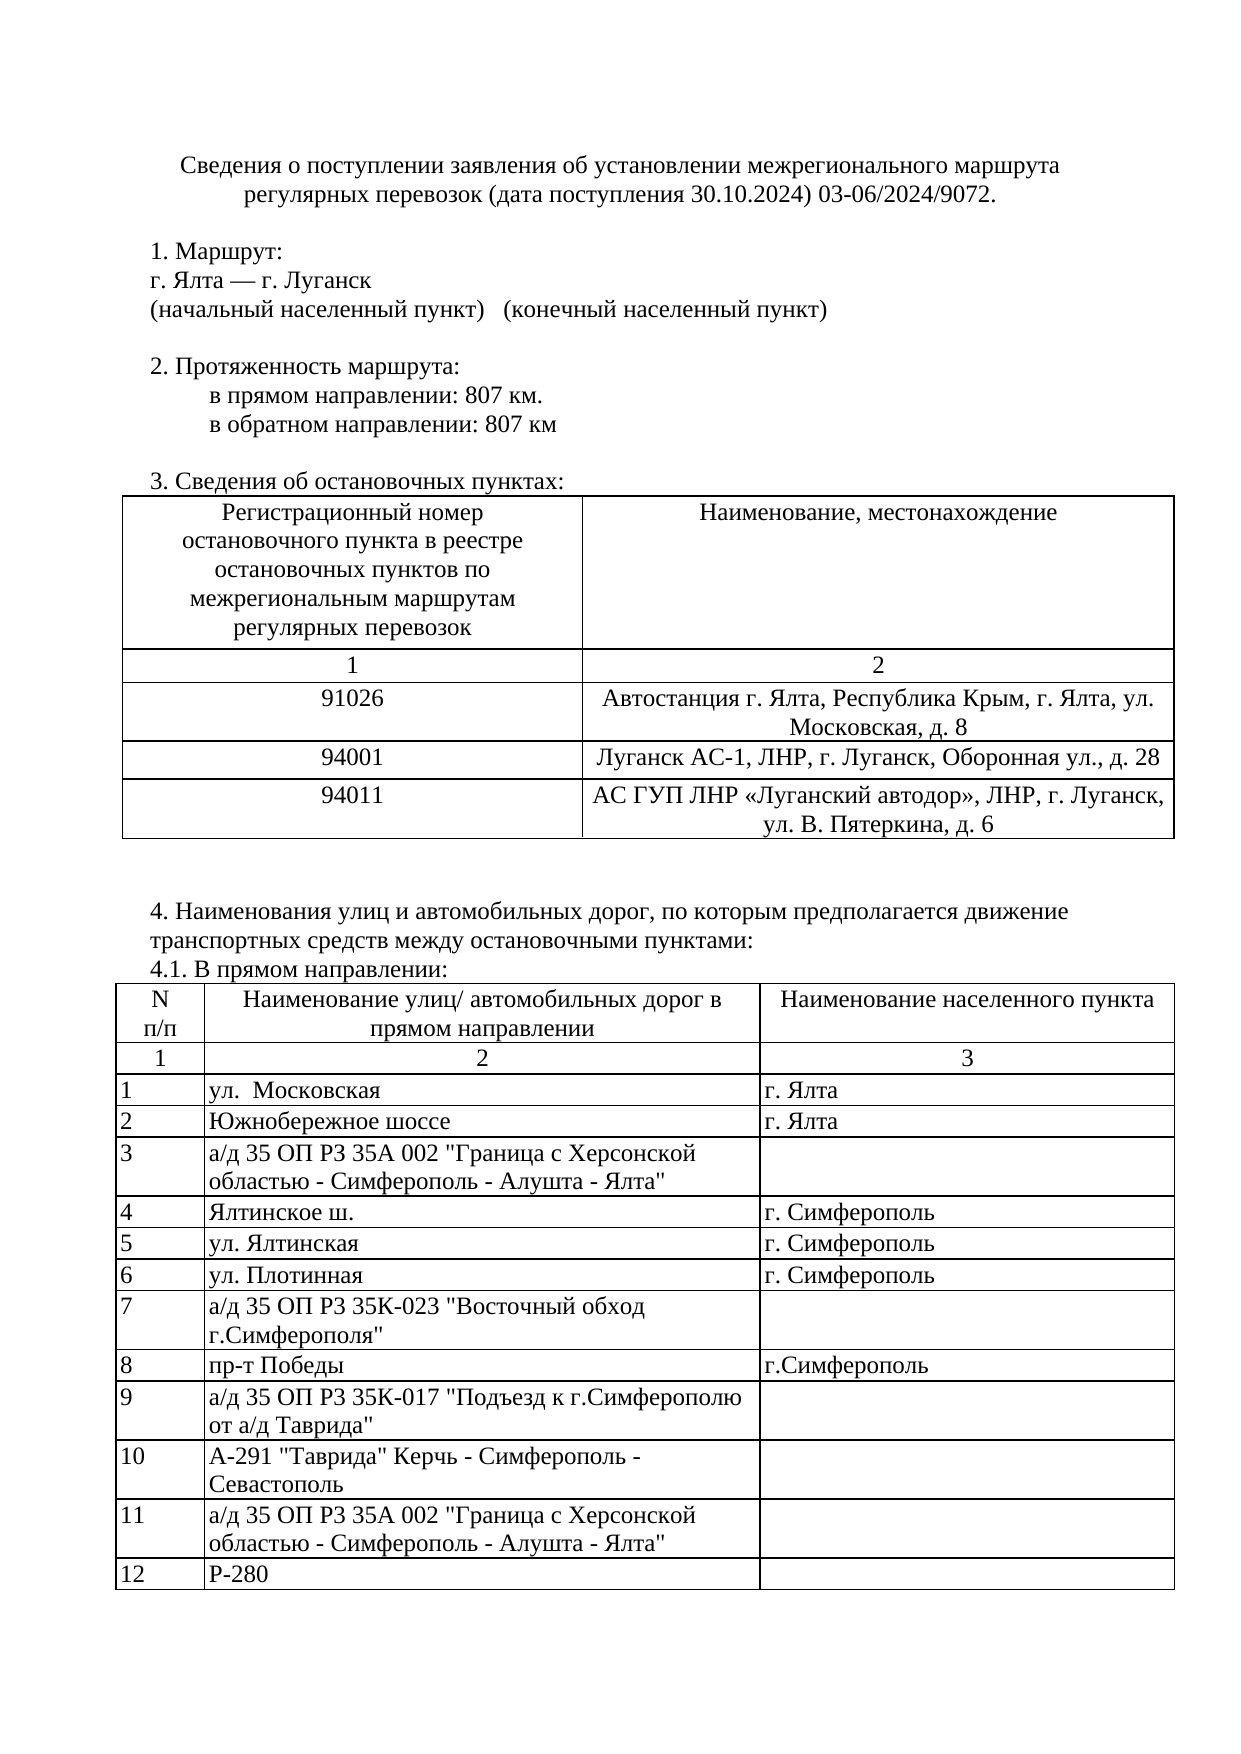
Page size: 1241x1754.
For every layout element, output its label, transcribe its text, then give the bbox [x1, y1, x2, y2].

table_cell 11 [117, 1500, 204, 1557]
table_header Наименование, местонахождение [583, 497, 1173, 648]
table_cell Луганск АС-1, ЛНР, г. Луганск, Оборонная ул., д. 28 [583, 742, 1173, 778]
table_cell г. Симферополь [761, 1197, 1174, 1227]
table_cell 8 [117, 1350, 204, 1380]
table_cell 2 [583, 650, 1173, 681]
text 1. Маршрут: [150, 236, 1090, 265]
table_header N п/п [117, 984, 204, 1042]
table_cell [761, 1291, 1174, 1349]
table_cell г. Симферополь [761, 1260, 1174, 1289]
table_cell а/д 35 ОП Р3 35К-017 "Подъезд к г.Симферополю от а/д Таврида" [205, 1382, 759, 1439]
table_cell 91026 [123, 683, 582, 740]
text 2. Протяженность маршрута: [150, 351, 1090, 380]
table_cell [761, 1382, 1174, 1439]
text 3. Сведения об остановочных пунктах: [150, 466, 1090, 495]
table_cell г.Симферополь [761, 1350, 1174, 1380]
table_cell 94011 [123, 780, 582, 837]
text в прямом направлении: 807 км. [150, 380, 1090, 409]
table_cell Р-280 [205, 1559, 759, 1589]
text в обратном направлении: 807 км [150, 409, 1090, 437]
table_cell 12 [117, 1559, 204, 1589]
table_cell а/д 35 ОП РЗ 35А 002 "Граница с Херсонской областью - Симферополь - Алушта - Ялта" [205, 1138, 759, 1195]
table_cell 3 [761, 1043, 1174, 1073]
table_cell 1 [117, 1075, 204, 1105]
table_cell [761, 1500, 1174, 1557]
table_cell [761, 1559, 1174, 1589]
table_cell г. Ялта [761, 1106, 1174, 1136]
table_cell 7 [117, 1291, 204, 1349]
table_cell а/д 35 ОП Р3 35К-023 "Восточный обход г.Симферополя" [205, 1291, 759, 1349]
text (начальный населенный пункт) (конечный населенный пункт) [150, 294, 1090, 322]
text 4. Наименования улиц и автомобильных дорог, по которым предполагается движение транспортных средств между остановочными пунктами: [150, 896, 1090, 954]
table_cell 9 [117, 1382, 204, 1439]
table_cell Южнобережное шоссе [205, 1106, 759, 1136]
table_cell Автостанция г. Ялта, Республика Крым, г. Ялта, ул. Московская, д. 8 [583, 683, 1173, 740]
table_cell г. Симферополь [761, 1228, 1174, 1258]
table_cell [761, 1138, 1174, 1195]
table_cell АС ГУП ЛНР «Луганский автодор», ЛНР, г. Луганск, ул. В. Пятеркина, д. 6 [583, 780, 1173, 837]
table_cell А-291 "Таврида" Керчь - Симферополь - Севастополь [205, 1441, 759, 1498]
table_cell [761, 1441, 1174, 1498]
table_cell ул. Московская [205, 1075, 759, 1105]
table_cell 4 [117, 1197, 204, 1227]
table_header Наименование населенного пункта [761, 984, 1174, 1042]
table_cell 6 [117, 1260, 204, 1289]
table_cell ул. Ялтинская [205, 1228, 759, 1258]
table_cell пр-т Победы [205, 1350, 759, 1380]
table_header Наименование улиц/ автомобильных дорог в прямом направлении [205, 984, 759, 1042]
table_cell 1 [117, 1043, 204, 1073]
text 4.1. В прямом направлении: [150, 954, 1090, 983]
table_cell 3 [117, 1138, 204, 1195]
text Сведения о поступлении заявления об установлении межрегионального маршрута регулярных перевозок (дата поступления 30.10.2024) 03-06/2024/9072. [150, 150, 1090, 207]
table_cell 2 [117, 1106, 204, 1136]
table_cell ул. Плотинная [205, 1260, 759, 1289]
table_cell 1 [123, 650, 582, 681]
table_cell 2 [205, 1043, 759, 1073]
table_cell Ялтинское ш. [205, 1197, 759, 1227]
text г. Ялта — г. Луганск [150, 265, 1090, 294]
table_header Регистрационный номер остановочного пункта в реестре остановочных пунктов по межрегиональным маршрутам регулярных перевозок [123, 497, 582, 648]
table_cell г. Ялта [761, 1075, 1174, 1105]
table_cell 5 [117, 1228, 204, 1258]
table_cell а/д 35 ОП Р3 35А 002 "Граница с Херсонской областью - Симферополь - Алушта - Ялта" [205, 1500, 759, 1557]
table_cell 10 [117, 1441, 204, 1498]
table_cell 94001 [123, 742, 582, 778]
